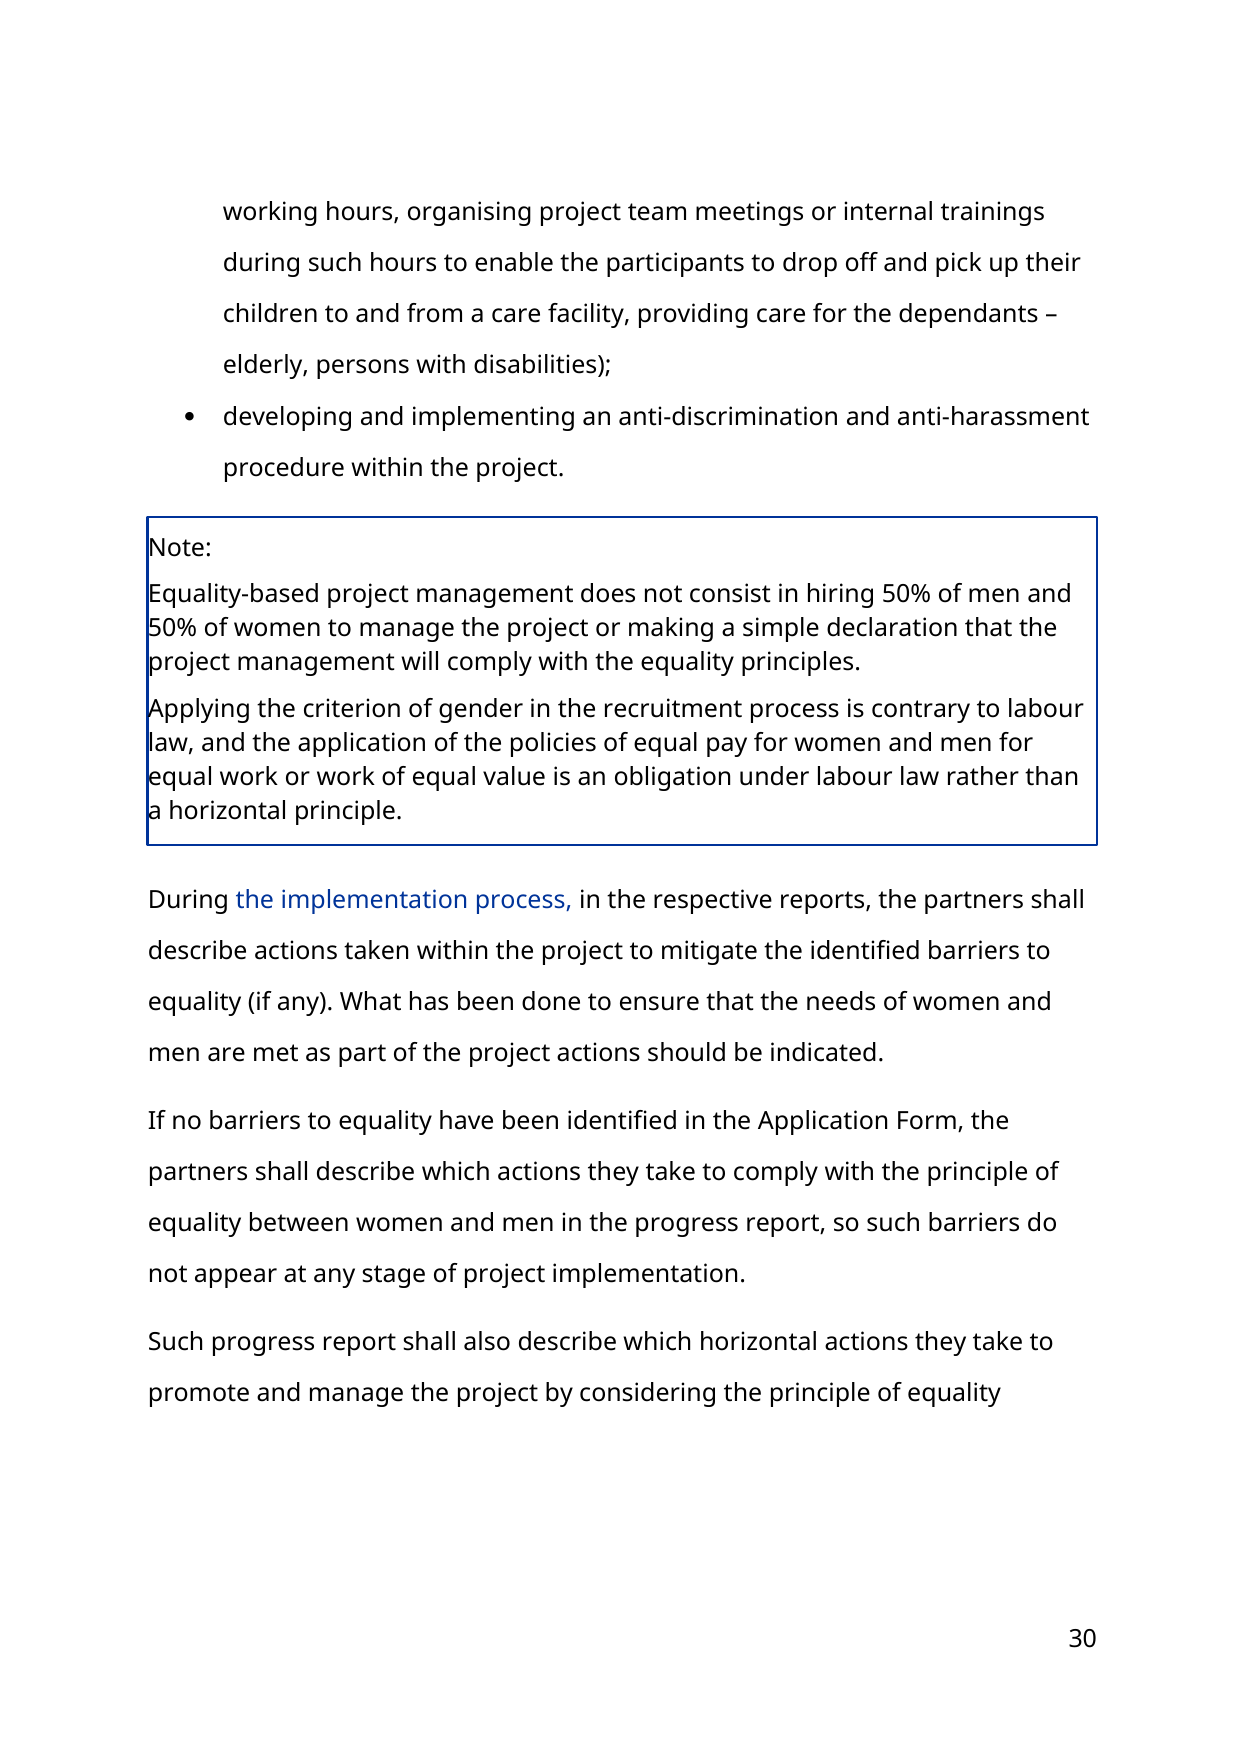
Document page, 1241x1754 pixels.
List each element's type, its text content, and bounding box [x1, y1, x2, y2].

list developing and implementing an anti-discrimination and anti-harassment procedure within the project. [185, 398, 1097, 483]
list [185, 194, 1097, 381]
text If no barriers to equality have been identified in the Application Form, the partners shall describe which actions they take to comply with the principle of equality between women and men in the progress report, so such barriers do not appear at any stage of project implementation. [148, 1103, 1097, 1290]
text During the implementation process, in the respective reports, the partners shall describe actions taken within the project to mitigate the identified barriers to equality (if any). What has been done to ensure that the needs of women and men are met as part of the project actions should be indicated. [148, 882, 1097, 1069]
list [148, 1324, 1097, 1409]
